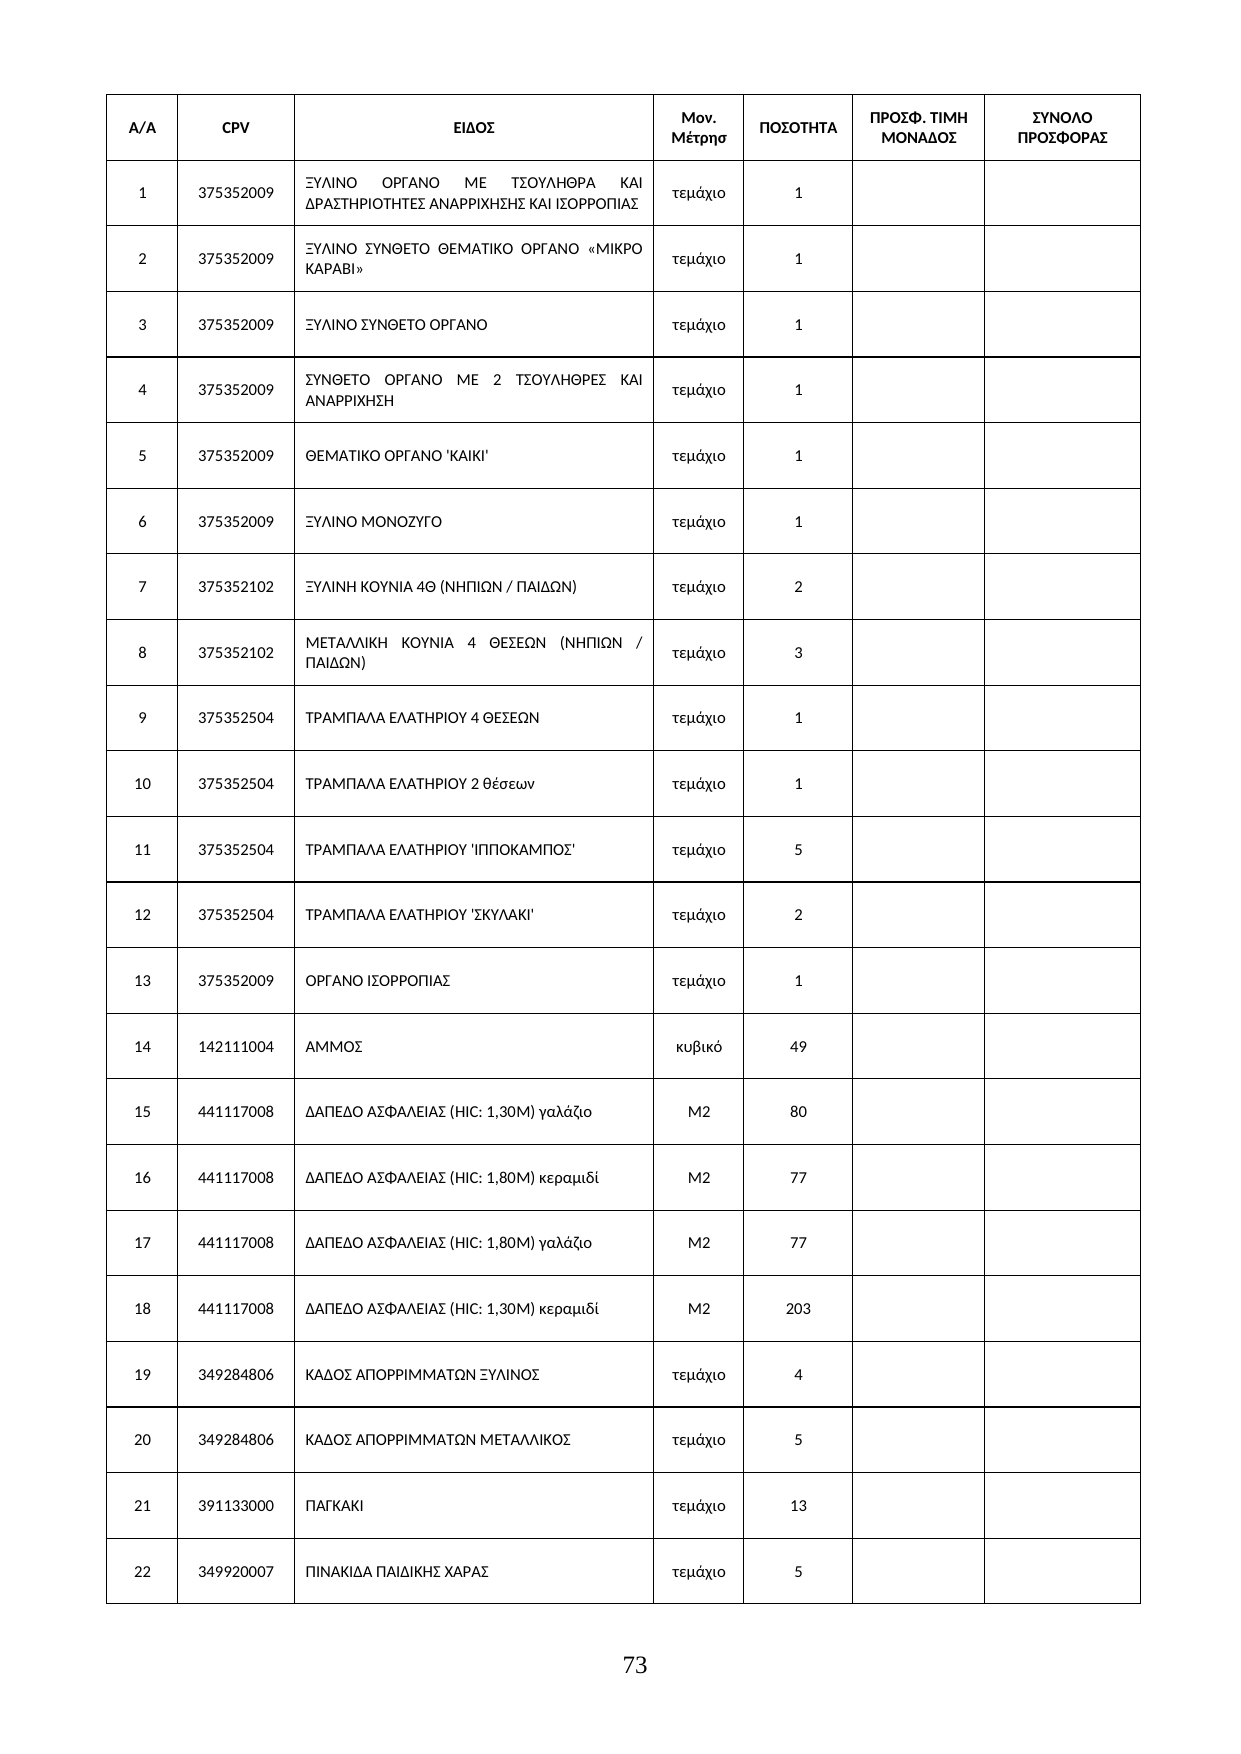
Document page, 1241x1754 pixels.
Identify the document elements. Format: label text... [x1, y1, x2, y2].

table_cell 375352009 [178, 161, 294, 225]
table_cell 5 [107, 423, 177, 488]
table_cell [985, 1342, 1140, 1406]
table_cell τεμάχιο [654, 1539, 743, 1603]
table_cell 1 [744, 358, 852, 422]
table_cell ΟΡΓΑΝΟ ΙΣΟΡΡΟΠΙΑΣ [295, 948, 653, 1013]
table_cell 1 [107, 161, 177, 225]
table_cell [853, 751, 984, 816]
table_cell [853, 1079, 984, 1144]
table_cell τεμάχιο [654, 620, 743, 684]
table_cell [985, 226, 1140, 291]
table_cell ΤΡΑΜΠΑΛΑ ΕΛΑΤΗΡΙΟΥ 'ΙΠΠΟΚΑΜΠΟΣ' [295, 817, 653, 881]
table_cell [853, 226, 984, 291]
table_cell ΔΑΠΕΔΟ ΑΣΦΑΛΕΙΑΣ (HIC: 1,80M) γαλάζιο [295, 1211, 653, 1275]
table_cell 4 [744, 1342, 852, 1406]
table_cell 5 [744, 817, 852, 881]
table_cell [985, 1211, 1140, 1275]
table_cell τεμάχιο [654, 554, 743, 619]
table_cell M2 [654, 1276, 743, 1341]
table_cell τεμάχιο [654, 1342, 743, 1406]
table_cell 142111004 [178, 1014, 294, 1078]
table_cell [985, 620, 1140, 684]
table_cell 21 [107, 1473, 177, 1538]
table_cell 441117008 [178, 1276, 294, 1341]
table_cell [985, 817, 1140, 881]
table_cell 3 [744, 620, 852, 684]
table_cell [985, 489, 1140, 553]
table_cell [853, 1539, 984, 1603]
table_cell ΘΕΜΑΤΙΚΟ ΟΡΓΑΝΟ 'ΚΑΙΚΙ' [295, 423, 653, 488]
table_cell 349284806 [178, 1342, 294, 1406]
table_cell 375352009 [178, 489, 294, 553]
table_cell [985, 554, 1140, 619]
table_cell 6 [107, 489, 177, 553]
table_cell 375352009 [178, 292, 294, 356]
table_cell M2 [654, 1079, 743, 1144]
table_cell ΑΜΜΟΣ [295, 1014, 653, 1078]
table_header Α/Α [107, 95, 177, 159]
table_cell 16 [107, 1145, 177, 1209]
table_cell 3 [107, 292, 177, 356]
table_cell [853, 423, 984, 488]
table_cell [853, 292, 984, 356]
table_cell 77 [744, 1211, 852, 1275]
table_cell 375352009 [178, 226, 294, 291]
table_cell 1 [744, 226, 852, 291]
table_cell τεμάχιο [654, 1408, 743, 1472]
table_cell ΔΑΠΕΔΟ ΑΣΦΑΛΕΙΑΣ (HIC: 1,80M) κεραμιδί [295, 1145, 653, 1209]
table_cell 375352504 [178, 817, 294, 881]
table_cell 19 [107, 1342, 177, 1406]
table_cell 203 [744, 1276, 852, 1341]
table_cell ΞΥΛΙΝΟ ΜΟΝΟΖΥΓΟ [295, 489, 653, 553]
table_cell ΚΑΔΟΣ ΑΠΟΡΡΙΜΜΑΤΩΝ ΜΕΤΑΛΛΙΚΟΣ [295, 1408, 653, 1472]
table_cell ΣΥΝΘΕΤΟ ΟΡΓΑΝΟ ΜΕ 2 ΤΣΟΥΛΗΘΡΕΣ ΚΑΙ ΑΝΑΡΡΙΧΗΣΗ [295, 358, 653, 422]
table_cell 375352009 [178, 358, 294, 422]
table_cell 391133000 [178, 1473, 294, 1538]
table_cell 7 [107, 554, 177, 619]
table_cell 12 [107, 883, 177, 947]
table_cell 375352009 [178, 948, 294, 1013]
table_cell 11 [107, 817, 177, 881]
table_cell ΤΡΑΜΠΑΛΑ ΕΛΑΤΗΡΙΟΥ 4 ΘΕΣΕΩΝ [295, 686, 653, 750]
table_header Μον. Μέτρησ [654, 95, 743, 159]
table_cell 80 [744, 1079, 852, 1144]
table_cell 1 [744, 489, 852, 553]
table_cell 9 [107, 686, 177, 750]
table_cell 2 [744, 883, 852, 947]
table_cell ΤΡΑΜΠΑΛΑ ΕΛΑΤΗΡΙΟΥ 2 θέσεων [295, 751, 653, 816]
table_cell [985, 1079, 1140, 1144]
table_cell ΔΑΠΕΔΟ ΑΣΦΑΛΕΙΑΣ (HIC: 1,30M) κεραμιδί [295, 1276, 653, 1341]
table_cell [985, 292, 1140, 356]
table_cell [853, 358, 984, 422]
table_cell [853, 883, 984, 947]
table_cell 8 [107, 620, 177, 684]
table_cell 4 [107, 358, 177, 422]
table_cell [985, 1014, 1140, 1078]
table_cell 1 [744, 751, 852, 816]
table_cell 5 [744, 1408, 852, 1472]
table_cell ΞΥΛΙΝΟ ΟΡΓΑΝΟ ΜΕ ΤΣΟΥΛΗΘΡΑ ΚΑΙ ΔΡΑΣΤΗΡΙΟΤΗΤΕΣ ΑΝΑΡΡΙΧΗΣΗΣ ΚΑΙ ΙΣΟΡΡΟΠΙΑΣ [295, 161, 653, 225]
table_cell [853, 948, 984, 1013]
table_cell 441117008 [178, 1211, 294, 1275]
table_header ΣΥΝΟΛΟ ΠΡΟΣΦΟΡΑΣ [985, 95, 1140, 159]
table_cell ΞΥΛΙΝΟ ΣΥΝΘΕΤΟ ΘΕΜΑΤΙΚΟ ΟΡΓΑΝΟ «ΜΙΚΡΟ ΚΑΡΑΒΙ» [295, 226, 653, 291]
table_header ΠΟΣΟΤΗΤΑ [744, 95, 852, 159]
table_cell 22 [107, 1539, 177, 1603]
table_cell [985, 1145, 1140, 1209]
table_cell [853, 1145, 984, 1209]
table_cell τεμάχιο [654, 226, 743, 291]
table_cell τεμάχιο [654, 358, 743, 422]
table_cell [853, 1211, 984, 1275]
table_cell τεμάχιο [654, 1473, 743, 1538]
table_cell M2 [654, 1145, 743, 1209]
table_cell 2 [744, 554, 852, 619]
table_cell ΤΡΑΜΠΑΛΑ ΕΛΑΤΗΡΙΟΥ 'ΣΚΥΛΑΚΙ' [295, 883, 653, 947]
table_cell [853, 489, 984, 553]
table_cell [853, 1473, 984, 1538]
table_cell 441117008 [178, 1145, 294, 1209]
table_cell 375352102 [178, 620, 294, 684]
table_cell [853, 1342, 984, 1406]
table_cell ΞΥΛΙΝΟ ΣΥΝΘΕΤΟ ΟΡΓΑΝΟ [295, 292, 653, 356]
table_cell ΠΙΝΑΚΙΔΑ ΠΑΙΔΙΚΗΣ ΧΑΡΑΣ [295, 1539, 653, 1603]
table_cell τεμάχιο [654, 948, 743, 1013]
table_cell 10 [107, 751, 177, 816]
table_cell τεμάχιο [654, 489, 743, 553]
table_cell [985, 1539, 1140, 1603]
table_cell 1 [744, 423, 852, 488]
table_cell κυβικό [654, 1014, 743, 1078]
table_cell 349920007 [178, 1539, 294, 1603]
table_header ΠΡΟΣΦ. ΤΙΜΗ ΜΟΝΑΔΟΣ [853, 95, 984, 159]
table_cell 5 [744, 1539, 852, 1603]
table_cell 2 [107, 226, 177, 291]
table_cell 14 [107, 1014, 177, 1078]
table_cell [985, 751, 1140, 816]
table_cell 375352102 [178, 554, 294, 619]
table_cell ΚΑΔΟΣ ΑΠΟΡΡΙΜΜΑΤΩΝ ΞΥΛΙΝΟΣ [295, 1342, 653, 1406]
table_cell [853, 817, 984, 881]
table_cell 349284806 [178, 1408, 294, 1472]
table_cell [853, 686, 984, 750]
table_cell 13 [107, 948, 177, 1013]
table_cell [985, 423, 1140, 488]
table_cell [985, 358, 1140, 422]
table_cell [985, 883, 1140, 947]
table_cell 375352504 [178, 883, 294, 947]
table_cell τεμάχιο [654, 161, 743, 225]
table_cell [853, 1408, 984, 1472]
table_cell 17 [107, 1211, 177, 1275]
table_cell 77 [744, 1145, 852, 1209]
table_cell 375352504 [178, 686, 294, 750]
table_cell ΔΑΠΕΔΟ ΑΣΦΑΛΕΙΑΣ (HIC: 1,30M) γαλάζιο [295, 1079, 653, 1144]
table_cell 1 [744, 161, 852, 225]
table_cell [985, 1408, 1140, 1472]
table_cell [985, 686, 1140, 750]
table_cell [985, 1276, 1140, 1341]
table_header CPV [178, 95, 294, 159]
table_cell τεμάχιο [654, 751, 743, 816]
table_cell 441117008 [178, 1079, 294, 1144]
table_cell τεμάχιο [654, 686, 743, 750]
table_cell 1 [744, 292, 852, 356]
table_cell 18 [107, 1276, 177, 1341]
table_cell ΞΥΛΙΝΗ ΚΟΥΝΙΑ 4Θ (ΝΗΠΙΩΝ / ΠΑΙΔΩΝ) [295, 554, 653, 619]
table_header ΕΙΔΟΣ [295, 95, 653, 159]
table_cell [853, 620, 984, 684]
table_cell 13 [744, 1473, 852, 1538]
table_cell [985, 161, 1140, 225]
table_cell [853, 554, 984, 619]
table_cell [853, 1276, 984, 1341]
table_cell 15 [107, 1079, 177, 1144]
table_cell 20 [107, 1408, 177, 1472]
table_cell τεμάχιο [654, 883, 743, 947]
table_cell τεμάχιο [654, 817, 743, 881]
table_cell τεμάχιο [654, 423, 743, 488]
table_cell [985, 948, 1140, 1013]
table_cell τεμάχιο [654, 292, 743, 356]
table_cell M2 [654, 1211, 743, 1275]
table_cell ΠΑΓΚΑΚΙ [295, 1473, 653, 1538]
table_cell 375352009 [178, 423, 294, 488]
table_cell [985, 1473, 1140, 1538]
table_cell 1 [744, 686, 852, 750]
table_cell 1 [744, 948, 852, 1013]
table_cell 375352504 [178, 751, 294, 816]
table_cell [853, 1014, 984, 1078]
table_cell ΜΕΤΑΛΛΙΚΗ ΚΟΥΝΙΑ 4 ΘΕΣΕΩΝ (ΝΗΠΙΩΝ / ΠΑΙΔΩΝ) [295, 620, 653, 684]
table_cell [853, 161, 984, 225]
table_cell 49 [744, 1014, 852, 1078]
